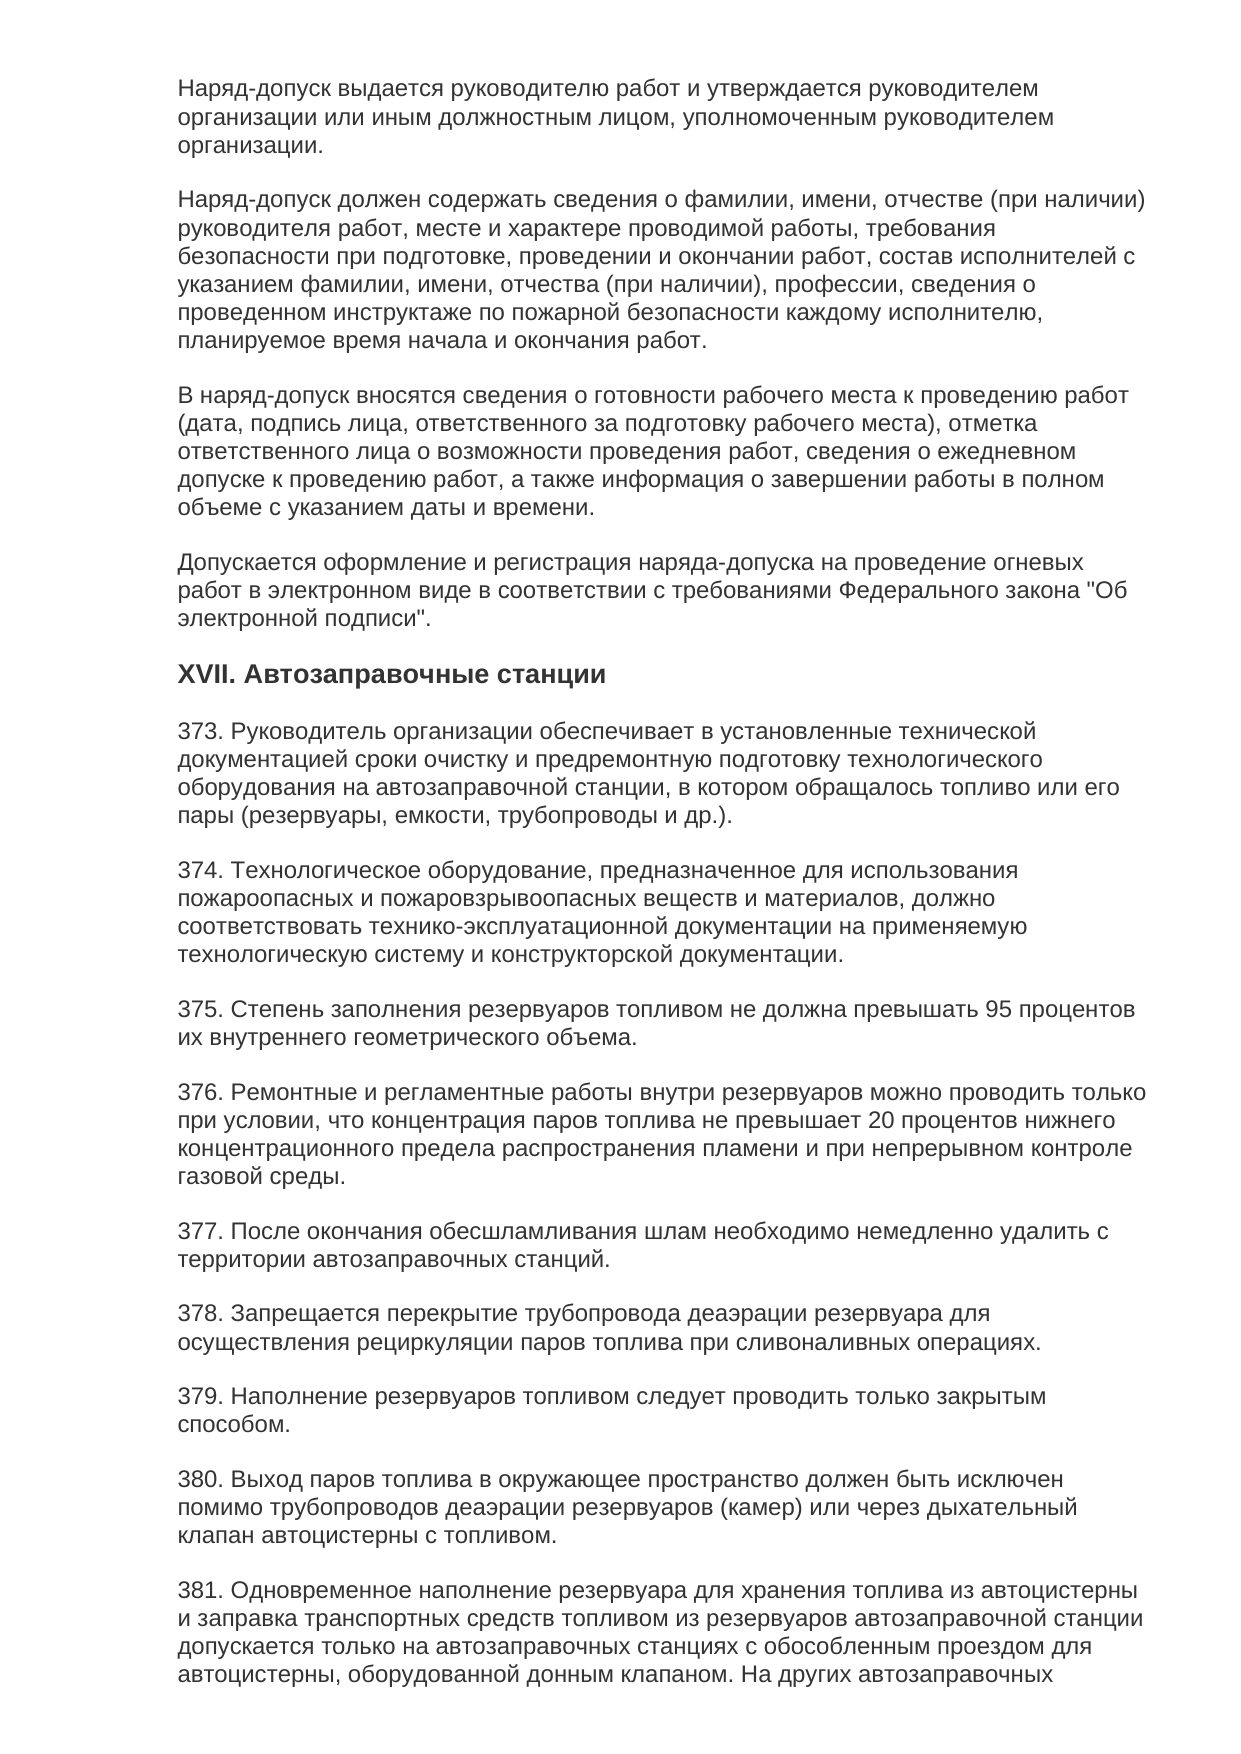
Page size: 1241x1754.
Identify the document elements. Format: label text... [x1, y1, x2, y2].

text 379. Наполнение резервуаров топливом следует проводить только закрытым способом. [177, 1382, 1152, 1438]
text Наряд-допуск должен содержать сведения о фамилии, имени, отчестве (при наличии) руководителя работ, месте и характере проводимой работы, требования безопасности при подготовке, проведении и окончании работ, состав исполнителей с указанием фамилии, имени, отчества (при наличии), профессии, сведения о проведенном инструктаже по пожарной безопасности каждому исполнителю, планируемое время начала и окончания работ. [177, 185, 1152, 353]
text 374. Технологическое оборудование, предназначенное для использования пожароопасных и пожаровзрывоопасных веществ и материалов, должно соответствовать технико-эксплуатационной документации на применяемую технологическую систему и конструкторской документации. [177, 855, 1152, 968]
text XVII. Автозаправочные станции [177, 658, 1152, 689]
text 375. Степень заполнения резервуаров топливом не должна превышать 95 процентов их внутреннего геометрического объема. [177, 994, 1152, 1050]
text Допускается оформление и регистрация наряда-допуска на проведение огневых работ в электронном виде в соответствии с требованиями Федерального закона "Об электронной подписи". [177, 547, 1152, 632]
text 378. Запрещается перекрытие трубопровода деаэрации резервуара для осуществления рециркуляции паров топлива при сливоналивных операциях. [177, 1299, 1152, 1355]
text 376. Ремонтные и регламентные работы внутри резервуаров можно проводить только при условии, что концентрация паров топлива не превышает 20 процентов нижнего концентрационного предела распространения пламени и при непрерывном контроле газовой среды. [177, 1077, 1152, 1189]
text В наряд-допуск вносятся сведения о готовности рабочего места к проведению работ (дата, подпись лица, ответственного за подготовку рабочего места), отметка ответственного лица о возможности проведения работ, сведения о ежедневном допуске к проведению работ, а также информация о завершении работы в полном объеме с указанием даты и времени. [177, 380, 1152, 521]
text Наряд-допуск выдается руководителю работ и утверждается руководителем организации или иным должностным лицом, уполномоченным руководителем организации. [177, 74, 1152, 158]
text 380. Выход паров топлива в окружающее пространство должен быть исключен помимо трубопроводов деаэрации резервуаров (камер) или через дыхательный клапан автоцистерны с топливом. [177, 1464, 1152, 1549]
text 377. После окончания обесшламливания шлам необходимо немедленно удалить с территории автозаправочных станций. [177, 1216, 1152, 1272]
text 373. Руководитель организации обеспечивает в установленные технической документацией сроки очистку и предремонтную подготовку технологического оборудования на автозаправочной станции, в котором обращалось топливо или его пары (резервуары, емкости, трубопроводы и др.). [177, 716, 1152, 828]
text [177, 1575, 1152, 1688]
